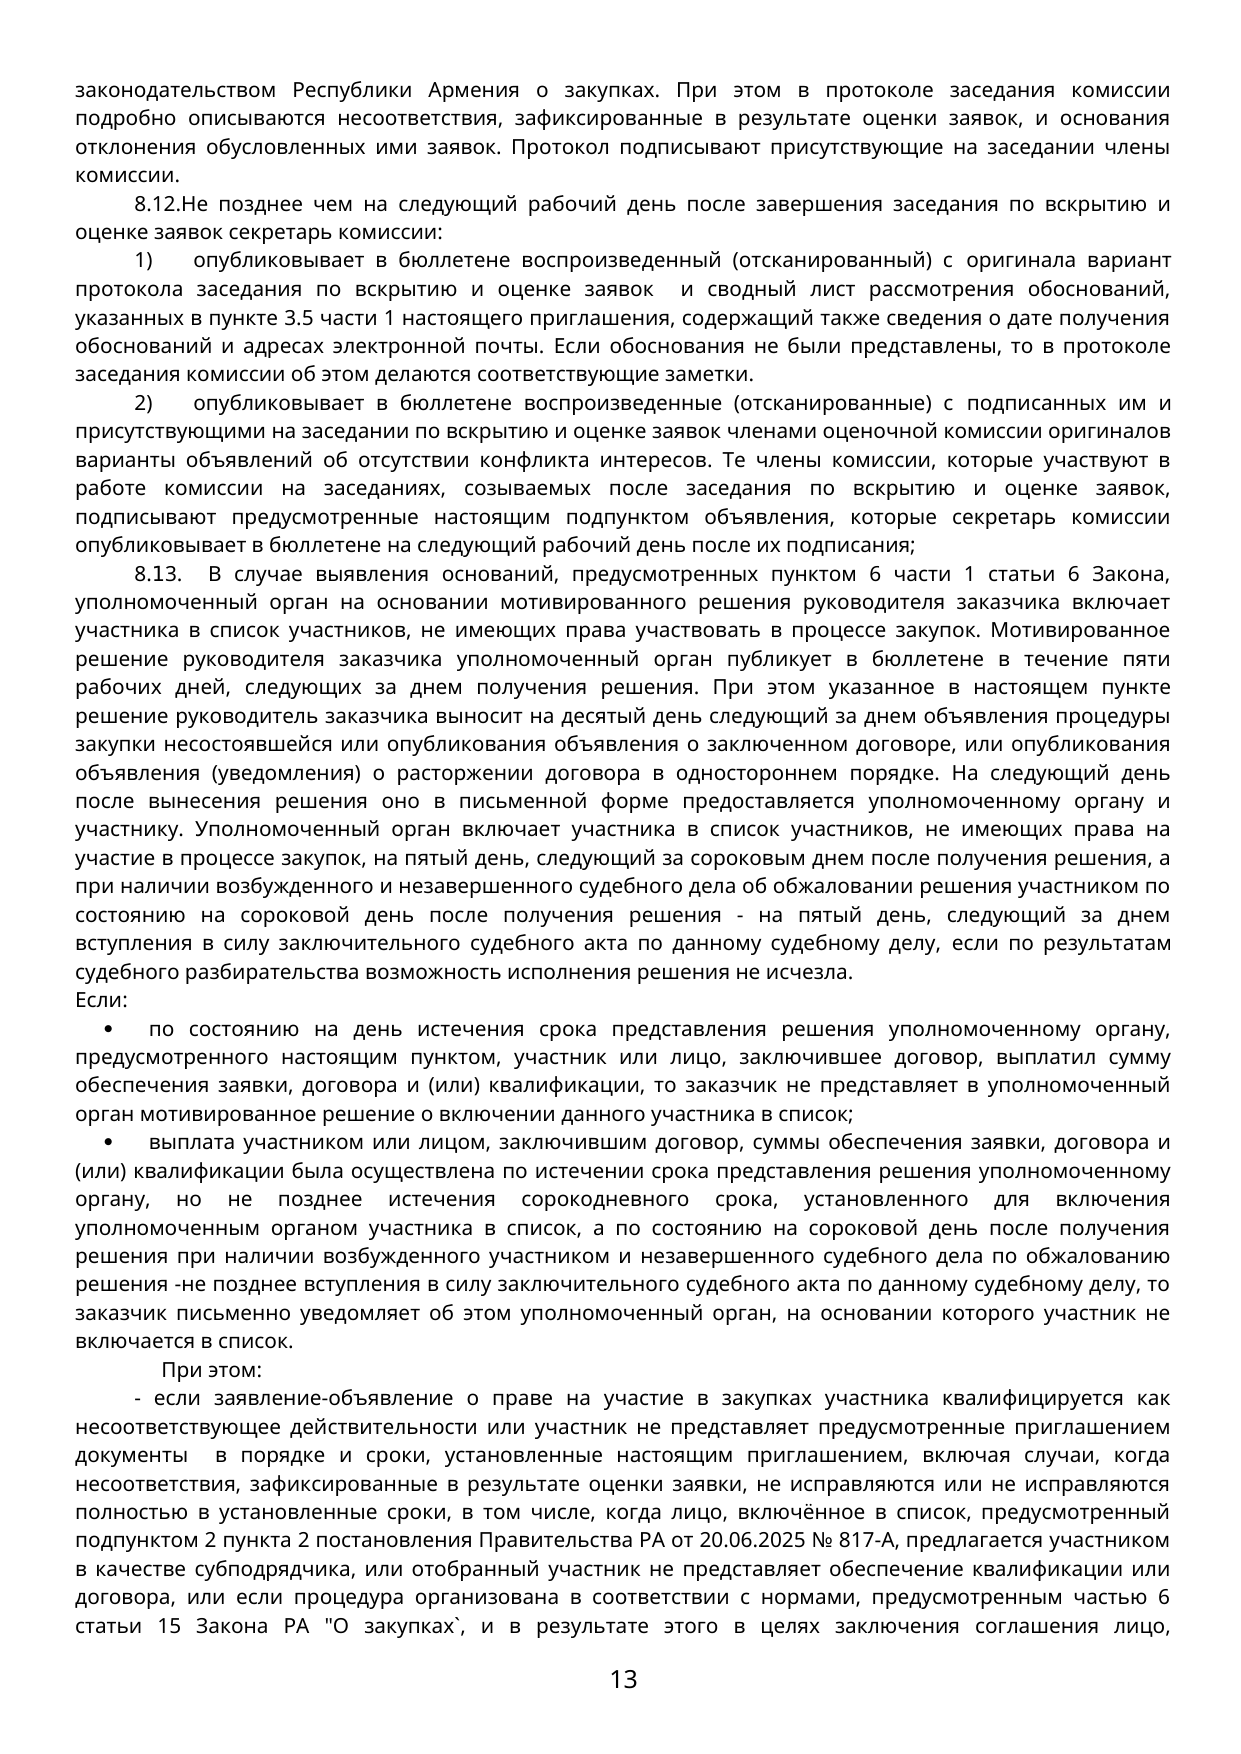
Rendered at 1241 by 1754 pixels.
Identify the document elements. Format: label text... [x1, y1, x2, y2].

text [75, 1383, 1172, 1639]
text 1) опубликовывает в бюллетене воспроизведенный (отсканированный) с оригинала вариант протокола заседания по вскрытию и оценке заявок и сводный лист рассмотрения обоснований, указанных в пункте 3.5 части 1 настоящего приглашения, содержащий также сведения о дате получения обоснований и адресах электронной почты. Если обоснования не были представлены, то в протоколе заседания комиссии об этом делаются соответствующие заметки. [75, 246, 1172, 388]
text 2) опубликовывает в бюллетене воспроизведенные (отсканированные) с подписанных им и присутствующими на заседании по вскрытию и оценке заявок членами оценочной комиссии оригиналов варианты объявлений об отсутствии конфликта интересов. Те члены комиссии, которые участвуют в работе комиссии на заседаниях, созываемых после заседания по вскрытию и оценке заявок, подписывают предусмотренные настоящим подпунктом объявления, которые секретарь комиссии опубликовывает в бюллетене на следующий рабочий день после их подписания; [75, 388, 1172, 559]
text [75, 75, 1172, 189]
text Если: [75, 985, 1172, 1014]
text 8.13. В случае выявления оснований, предусмотренных пунктом 6 части 1 статьи 6 Закона, уполномоченный орган на основании мотивированного решения руководителя заказчика включает участника в список участников, не имеющих права участвовать в процессе закупок. Мотивированное решение руководителя заказчика уполномоченный орган публикует в бюллетене в течение пяти рабочих дней, следующих за днем получения решения. При этом указанное в настоящем пункте решение руководитель заказчика выносит на десятый день следующий за днем объявления процедуры закупки несостоявшейся или опубликования объявления о заключенном договоре, или опубликования объявления (уведомления) о расторжении договора в одностороннем порядке. На следующий день после вынесения решения оно в письменной форме предоставляется уполномоченному органу и участнику. Уполномоченный орган включает участника в список участников, не имеющих права на участие в процессе закупок, на пятый день, следующий за сороковым днем после получения решения, а при наличии возбужденного и незавершенного судебного дела об обжаловании решения участником по состоянию на сороковой день после получения решения - на пятый день, следующий за днем вступления в силу заключительного судебного акта по данному судебному делу, если по результатам судебного разбирательства возможность исполнения решения не исчезла. [75, 559, 1172, 985]
text 8.12.Не позднее чем на следующий рабочий день после завершения заседания по вскрытию и оценке заявок секретарь комиссии: [75, 189, 1172, 246]
text При этом: [75, 1355, 1172, 1383]
list по состоянию на день истечения срока представления решения уполномоченному органу, предусмотренного настоящим пунктом, участник или лицо, заключившее договор, выплатил сумму обеспечения заявки, договора и (или) квалификации, то заказчик не представляет в уполномоченный орган мотивированное решение о включении данного участника в список; [75, 1014, 1172, 1127]
list выплата участником или лицом, заключившим договор, суммы обеспечения заявки, договора и (или) квалификации была осуществлена по истечении срока представления решения уполномоченному органу, но не позднее истечения сорокодневного срока, установленного для включения уполномоченным органом участника в список, а по состоянию на сороковой день после получения решения при наличии возбужденного участником и незавершенного судебного дела по обжалованию решения -не позднее вступления в силу заключительного судебного акта по данному судебному делу, то заказчик письменно уведомляет об этом уполномоченный орган, на основании которого участник не включается в список. [75, 1127, 1172, 1355]
